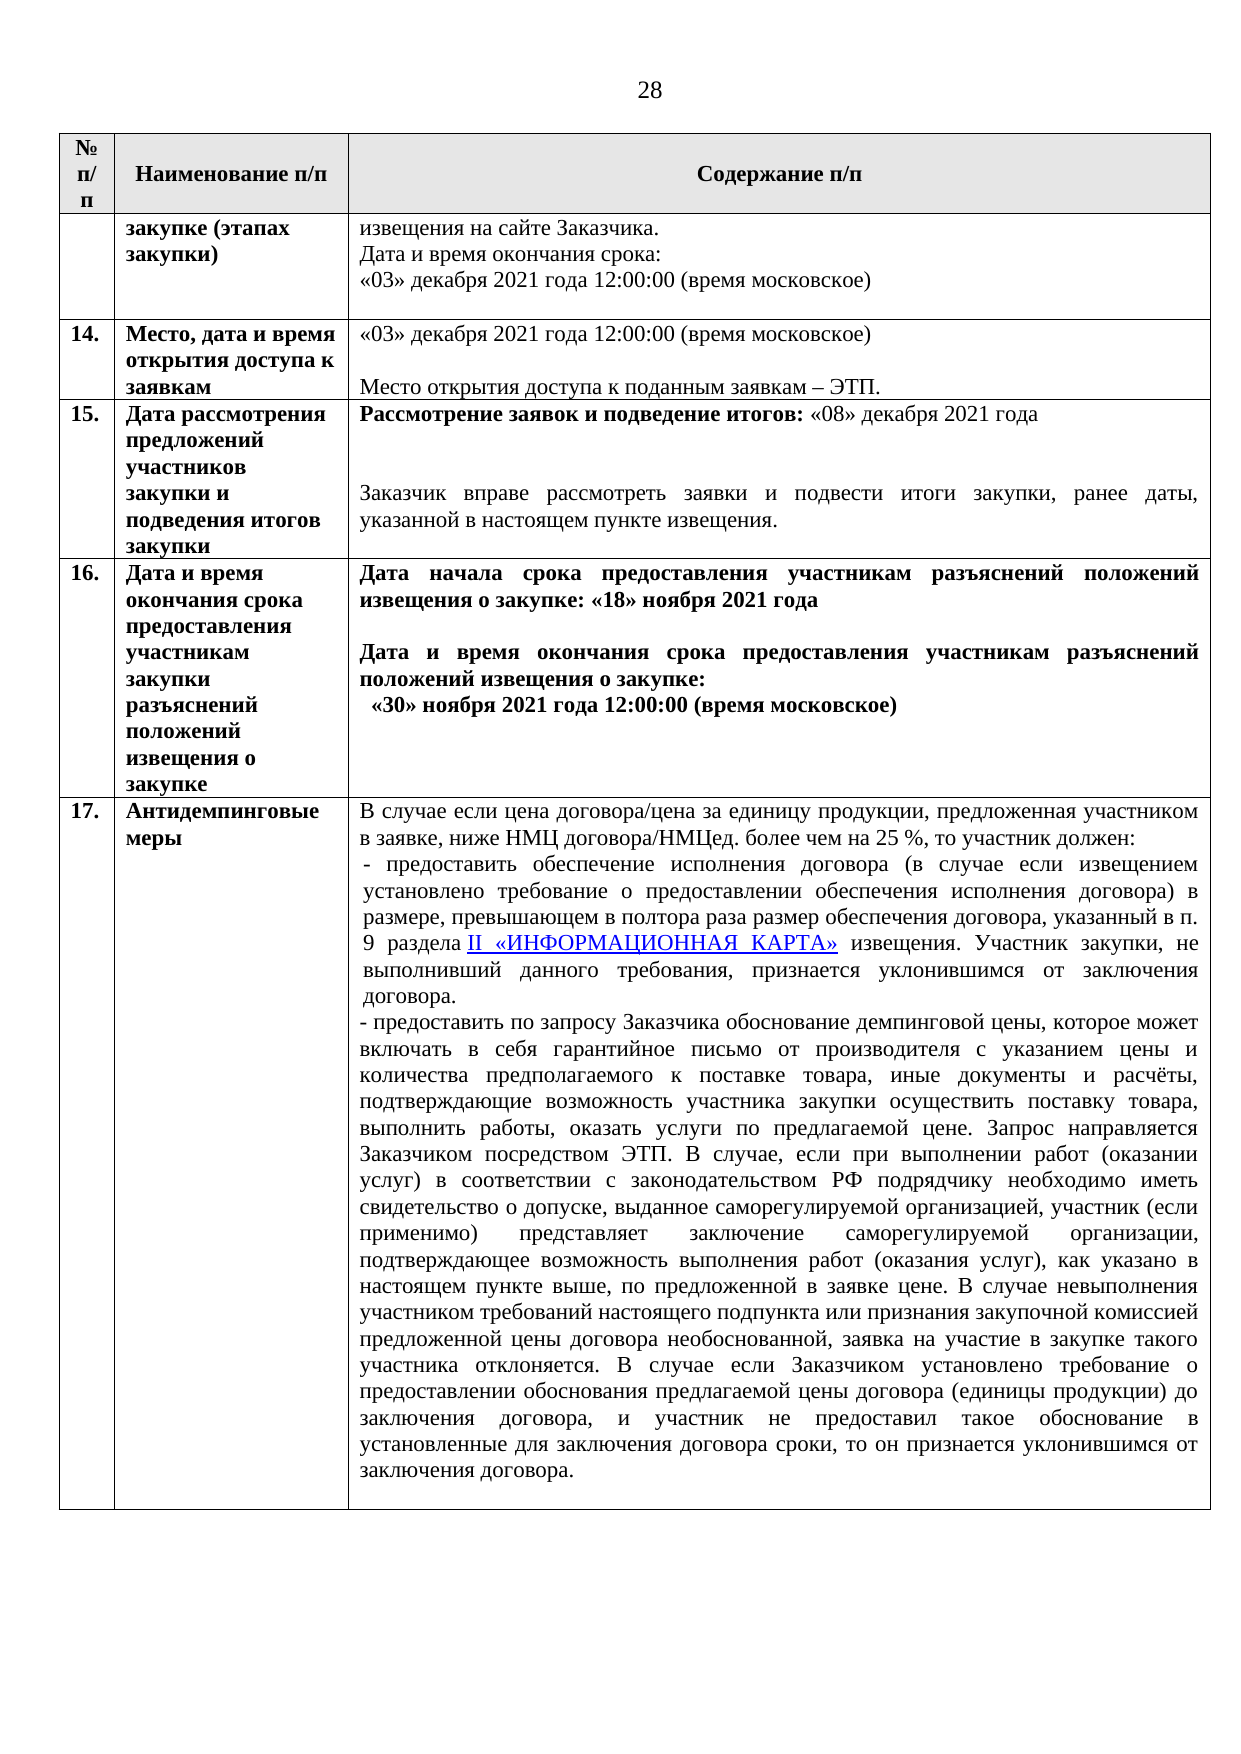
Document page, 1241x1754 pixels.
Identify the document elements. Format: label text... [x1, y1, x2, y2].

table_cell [115, 214, 348, 319]
table_cell Антидемпинговые меры [115, 798, 348, 1509]
table_cell 12:00:00 (время московское) Место открытия доступа к поданным заявкам – ЭТП. [349, 320, 1210, 399]
table_cell Дата и время окончания срока предоставления участникам закупки разъяснений положений извещения о закупке [115, 559, 348, 797]
table_cell В случае если цена договора/цена за единицу продукции, предложенная участником в заявке, ниже НМЦ договора/НМЦед. более чем на 25 %, то участник должен: - предоставить обеспечение исполнения договора (в случае если извещением установлено требование о предоставлении обеспечения исполнения договора) в размере, превышающем в полтора раза размер обеспечения договора, указанный в п. 9 раздела II «ИНФОРМАЦИОННАЯ КАРТА» извещения. Участник закупки, не выполнивший данного требования, признается уклонившимся от заключения договора. - предоставить по запросу Заказчика обоснование демпинговой цены, которое может включать в себя гарантийное письмо от производителя с указанием цены и количества предполагаемого к поставке товара, иные документы и расчёты, подтверждающие возможность участника закупки осуществить поставку товара, выполнить работы, оказать услуги по предлагаемой цене. Запрос направляется Заказчиком посредством ЭТП. В случае, если при выполнении работ (оказании услуг) в соответствии с законодательством РФ подрядчику необходимо иметь свидетельство о допуске, выданное саморегулируемой организацией, участник (если применимо) представляет заключение саморегулируемой организации, подтверждающее возможность выполнения работ (оказания услуг), как указано в настоящем пункте выше, по предложенной в заявке цене. В случае невыполнения участником требований настоящего подпункта или признания закупочной комиссией предложенной цены договора необоснованной, заявка на участие в закупке такого участника отклоняется. В случае если Заказчиком установлено требование о предоставлении обоснования предлагаемой цены договора (единицы продукции) до заключения договора, и участник не предоставил такое обоснование в установленные для заключения договора сроки, то он признается уклонившимся от заключения договора. [349, 798, 1210, 1509]
table_cell Дата начала срока предоставления участникам разъяснений положений извещения о закупке: Дата и время окончания срока предоставления участникам разъяснений положений извещения о закупке: 12:00:00 (время московское) [349, 559, 1210, 797]
table_cell [60, 798, 114, 1509]
table_cell [60, 400, 114, 558]
table_cell Дата рассмотрения предложений участников закупки и подведения итогов закупки [115, 400, 348, 558]
table_header Содержание п/п [349, 134, 1210, 213]
table_cell [60, 559, 114, 797]
table_cell [60, 320, 114, 399]
table_cell Рассмотрение заявок и подведение итогов: Заказчик вправе рассмотреть заявки и подвести итоги закупки, ранее даты, указанной в настоящем пункте извещения. [349, 400, 1210, 558]
table_header № п/п [60, 134, 114, 213]
table_cell [60, 214, 114, 319]
table_header Наименование п/п [115, 134, 348, 213]
table_cell Место, дата и время открытия доступа к заявкам [115, 320, 348, 399]
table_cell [349, 214, 1210, 319]
